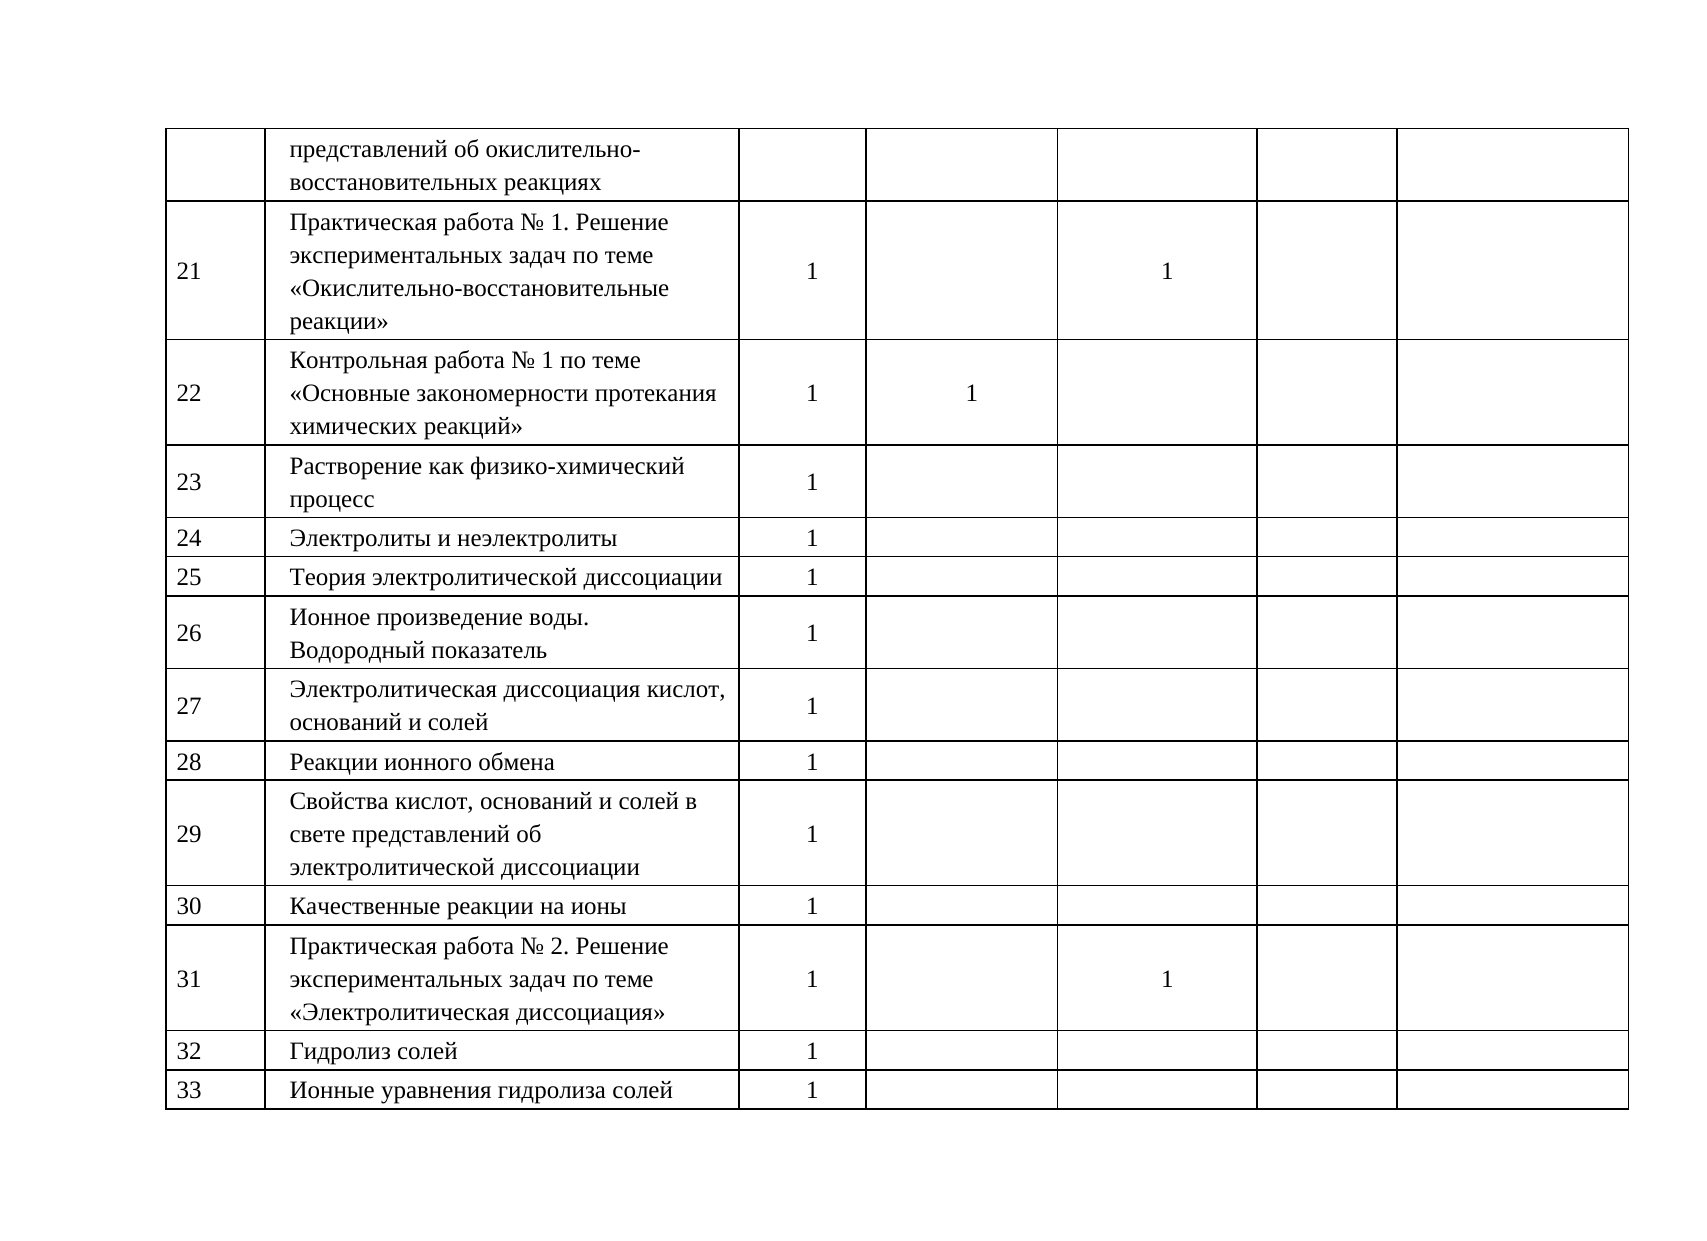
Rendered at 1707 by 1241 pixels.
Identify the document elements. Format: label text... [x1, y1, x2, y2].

table_cell [1058, 669, 1256, 740]
table_cell [1258, 202, 1396, 338]
table_cell [1398, 926, 1628, 1029]
table_cell 1 [740, 340, 865, 444]
table_cell 20 [167, 129, 264, 200]
table_cell Теория электролитической диссоциации [266, 557, 738, 595]
table_cell Контрольная работа № 1 по теме «Основные закономерности протекания химических реакций» [266, 340, 738, 444]
table_cell [867, 557, 1057, 595]
table_cell Электролиты и неэлектролиты [266, 518, 738, 556]
table_cell [1398, 1071, 1628, 1108]
table_cell [867, 446, 1057, 516]
table_cell 33 [167, 1071, 264, 1108]
table_cell 22 [167, 340, 264, 444]
table_cell [1058, 886, 1256, 924]
table_cell [1058, 340, 1256, 444]
table_cell [1058, 742, 1256, 779]
table_cell 27 [167, 669, 264, 740]
table_cell 1 [1058, 926, 1256, 1029]
table_cell Свойства кислот, оснований и солей в свете представлений об электролитической диссоциации [266, 781, 738, 885]
table_cell [1258, 446, 1396, 516]
table_cell [867, 597, 1057, 667]
table_cell [1258, 742, 1396, 779]
table_cell 23 [167, 446, 264, 516]
table_cell [1258, 886, 1396, 924]
table_cell [1058, 1071, 1256, 1108]
table_cell [1398, 557, 1628, 595]
table_cell 1 [740, 742, 865, 779]
table_cell 28 [167, 742, 264, 779]
table_cell [867, 781, 1057, 885]
table_cell 1 [740, 1071, 865, 1108]
table_cell [867, 886, 1057, 924]
table_cell [1398, 742, 1628, 779]
table_cell [1258, 518, 1396, 556]
table_cell [1398, 518, 1628, 556]
table_cell Качественные реакции на ионы [266, 886, 738, 924]
table_cell [1398, 202, 1628, 338]
table_cell 25 [167, 557, 264, 595]
table_cell [867, 202, 1057, 338]
table_cell 1 [740, 781, 865, 885]
table_cell [1258, 129, 1396, 200]
table_cell 24 [167, 518, 264, 556]
table_cell [1258, 1031, 1396, 1069]
table_cell [1258, 340, 1396, 444]
table_cell [1398, 781, 1628, 885]
table_cell [1258, 926, 1396, 1029]
table_cell Практическая работа № 2. Решение экспериментальных задач по теме «Электролитическая диссоциация» [266, 926, 738, 1029]
table_cell Ионные уравнения гидролиза солей [266, 1071, 738, 1108]
table_cell [867, 669, 1057, 740]
table_cell 26 [167, 597, 264, 667]
table_cell 1 [740, 1031, 865, 1069]
table_cell [1058, 557, 1256, 595]
table_cell Практическая работа № 1. Решение экспериментальных задач по теме «Окислительно-восстановительные реакции» [266, 202, 738, 338]
table_cell [1398, 129, 1628, 200]
table_cell 1 [1058, 202, 1256, 338]
table_cell [1258, 597, 1396, 667]
table_cell 1 [740, 518, 865, 556]
table_cell Электролитическая диссоциация кислот, оснований и солей [266, 669, 738, 740]
table_cell [1058, 781, 1256, 885]
table_cell Реакции ионного обмена [266, 742, 738, 779]
table_cell 1 [740, 926, 865, 1029]
table_cell [1058, 1031, 1256, 1069]
table_cell 29 [167, 781, 264, 885]
table_cell [1398, 446, 1628, 516]
table_cell 32 [167, 1031, 264, 1069]
table_cell [867, 518, 1057, 556]
table_cell 1 [740, 557, 865, 595]
table_cell 21 [167, 202, 264, 338]
table_cell [1398, 1031, 1628, 1069]
table_cell [1058, 518, 1256, 556]
table_cell [1398, 597, 1628, 667]
table_cell 1 [867, 340, 1057, 444]
table_cell [1258, 1071, 1396, 1108]
table_cell [1258, 557, 1396, 595]
table_cell 1 [740, 597, 865, 667]
table_cell 1 [740, 446, 865, 516]
table_cell [1258, 669, 1396, 740]
table_cell Ионное произведение воды. Водородный показатель [266, 597, 738, 667]
table_cell Растворение как физико-химический процесс [266, 446, 738, 516]
table_cell [867, 926, 1057, 1029]
table_cell [1398, 886, 1628, 924]
table_cell 1 [740, 886, 865, 924]
table_cell 31 [167, 926, 264, 1029]
table_cell [1398, 340, 1628, 444]
table_cell [867, 1031, 1057, 1069]
table_cell [867, 129, 1057, 200]
table_cell [867, 1071, 1057, 1108]
table_cell [1398, 669, 1628, 740]
table_cell 1 [740, 129, 865, 200]
table_cell [1258, 781, 1396, 885]
table_cell Гидролиз солей [266, 1031, 738, 1069]
table_cell 30 [167, 886, 264, 924]
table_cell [266, 129, 738, 200]
table_cell [1058, 446, 1256, 516]
table_cell [1058, 597, 1256, 667]
table_cell [867, 742, 1057, 779]
table_cell [1058, 129, 1256, 200]
table_cell 1 [740, 202, 865, 338]
table_cell 1 [740, 669, 865, 740]
